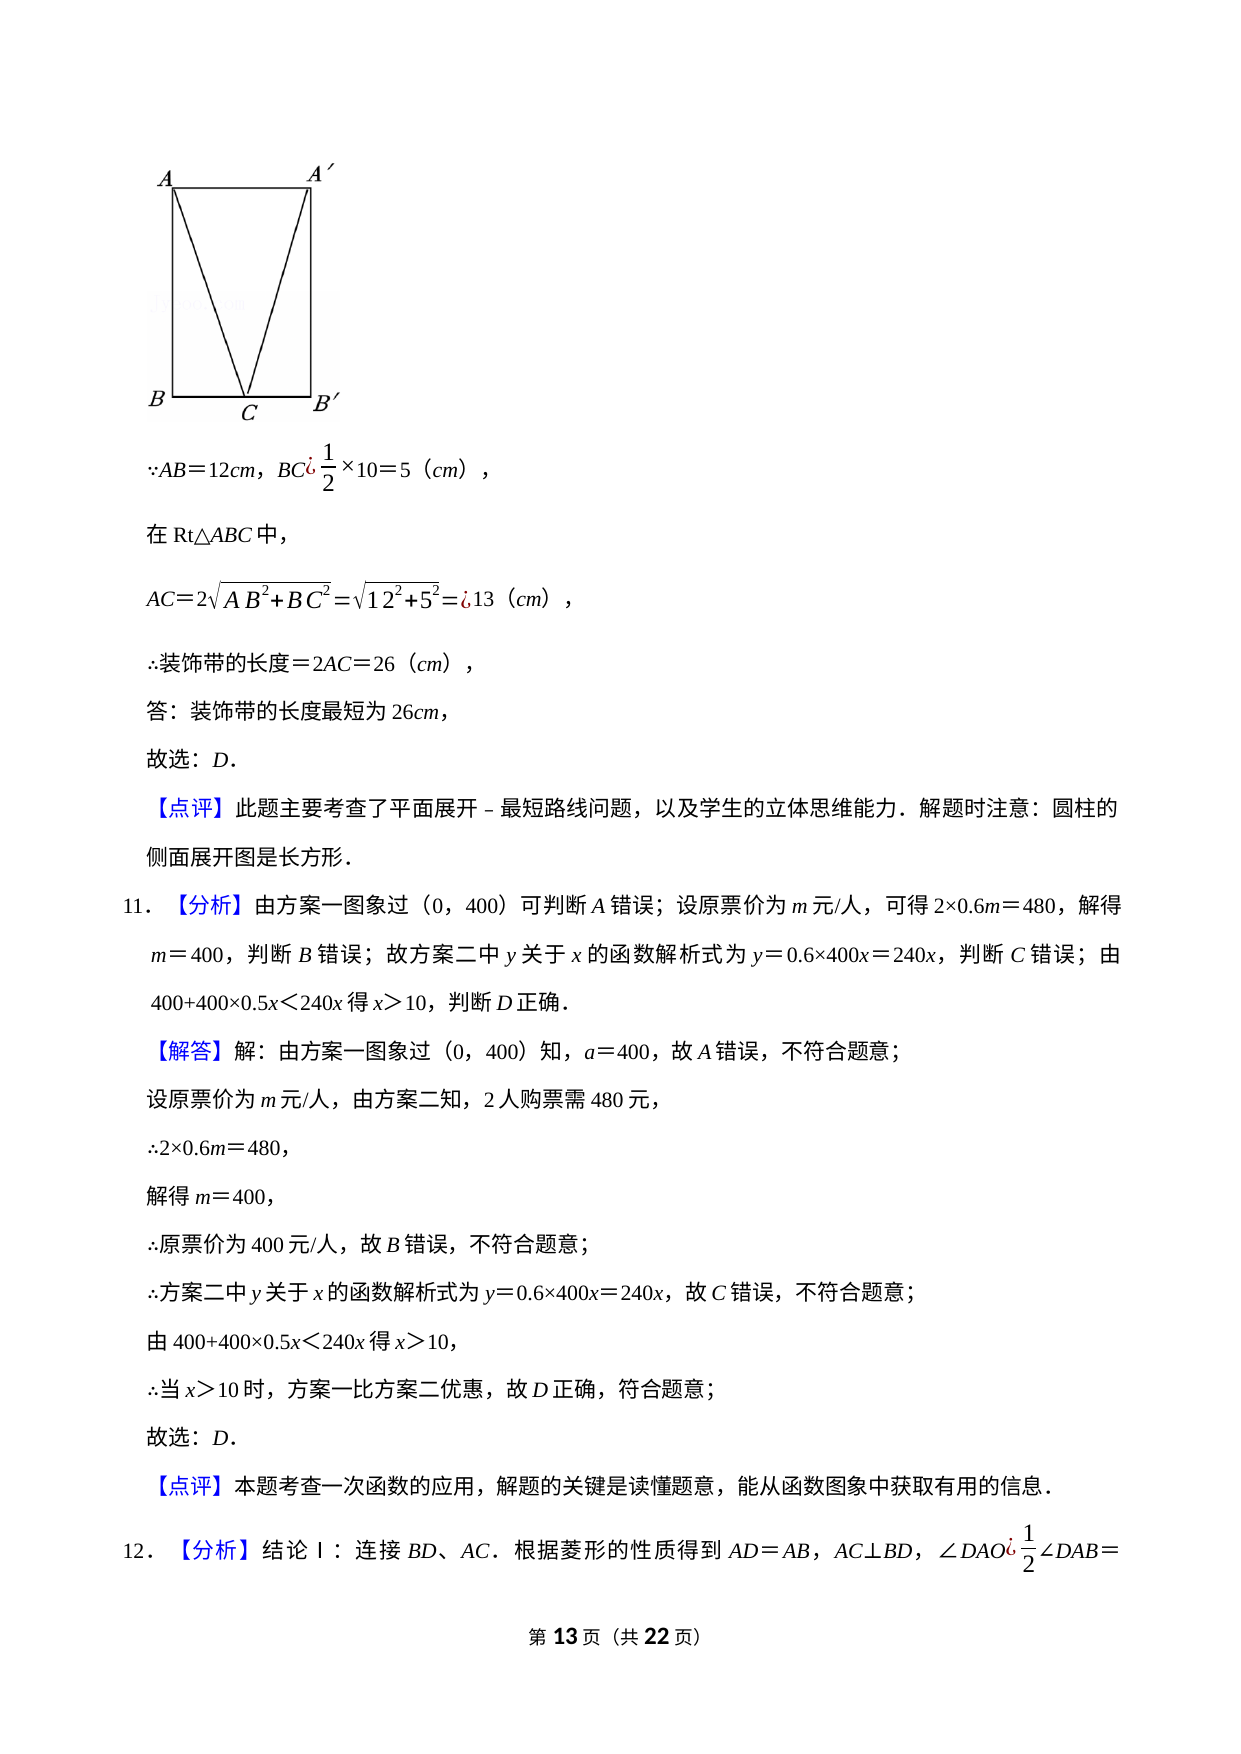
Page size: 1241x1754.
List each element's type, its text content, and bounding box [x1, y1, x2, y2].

text ∴2×0.6m＝480， [147, 1130, 1122, 1162]
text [122, 1517, 1122, 1582]
text 由400+400×0.5x＜240x得x＞10， [147, 1323, 1122, 1356]
text 11．【分析】由方案一图象过（0，400）可判断A错误；设原票价为m元/人，可得2×0.6m＝480，解得m＝400，判断B错误；故方案二中y关于x的函数解析式为y＝0.6×400x＝240x，判断C错误；由400+400×0.5x＜240x得x＞10，判断D正确． [122, 887, 1122, 1017]
text 【解答】解：由方案一图象过（0，400）知，a＝400，故A错误，不符合题意； [147, 1033, 1122, 1066]
text AC＝213（cm）， [147, 564, 1122, 629]
text 【点评】本题考查一次函数的应用，解题的关键是读懂题意，能从函数图象中获取有用的信息． [147, 1468, 1122, 1501]
text ∴原票价为400元/人，故B错误，不符合题意； [147, 1227, 1122, 1259]
text 设原票价为m元/人，由方案二知，2人购票需480元， [147, 1082, 1122, 1114]
text 在Rt△ABC中， [147, 516, 1122, 549]
text ∴装饰带的长度＝2AC＝26（cm）， [147, 645, 1122, 678]
text 答：装饰带的长度最短为26cm， [147, 694, 1122, 726]
text ∴方案二中y关于x的函数解析式为y＝0.6×400x＝240x，故C错误，不符合题意； [147, 1275, 1122, 1307]
text ∴当x＞10时，方案一比方案二优惠，故D正确，符合题意； [147, 1372, 1122, 1404]
text ∵AB＝12cm，BC10＝5（cm）， [147, 435, 1122, 500]
text 解得m＝400， [147, 1178, 1122, 1211]
text 故选：D． [147, 1420, 1122, 1452]
text 故选：D． [147, 742, 1122, 774]
text 【点评】此题主要考查了平面展开﹣最短路线问题，以及学生的立体思维能力．解题时注意：圆柱的侧面展开图是长方形． [147, 790, 1122, 872]
picture [146, 162, 341, 422]
